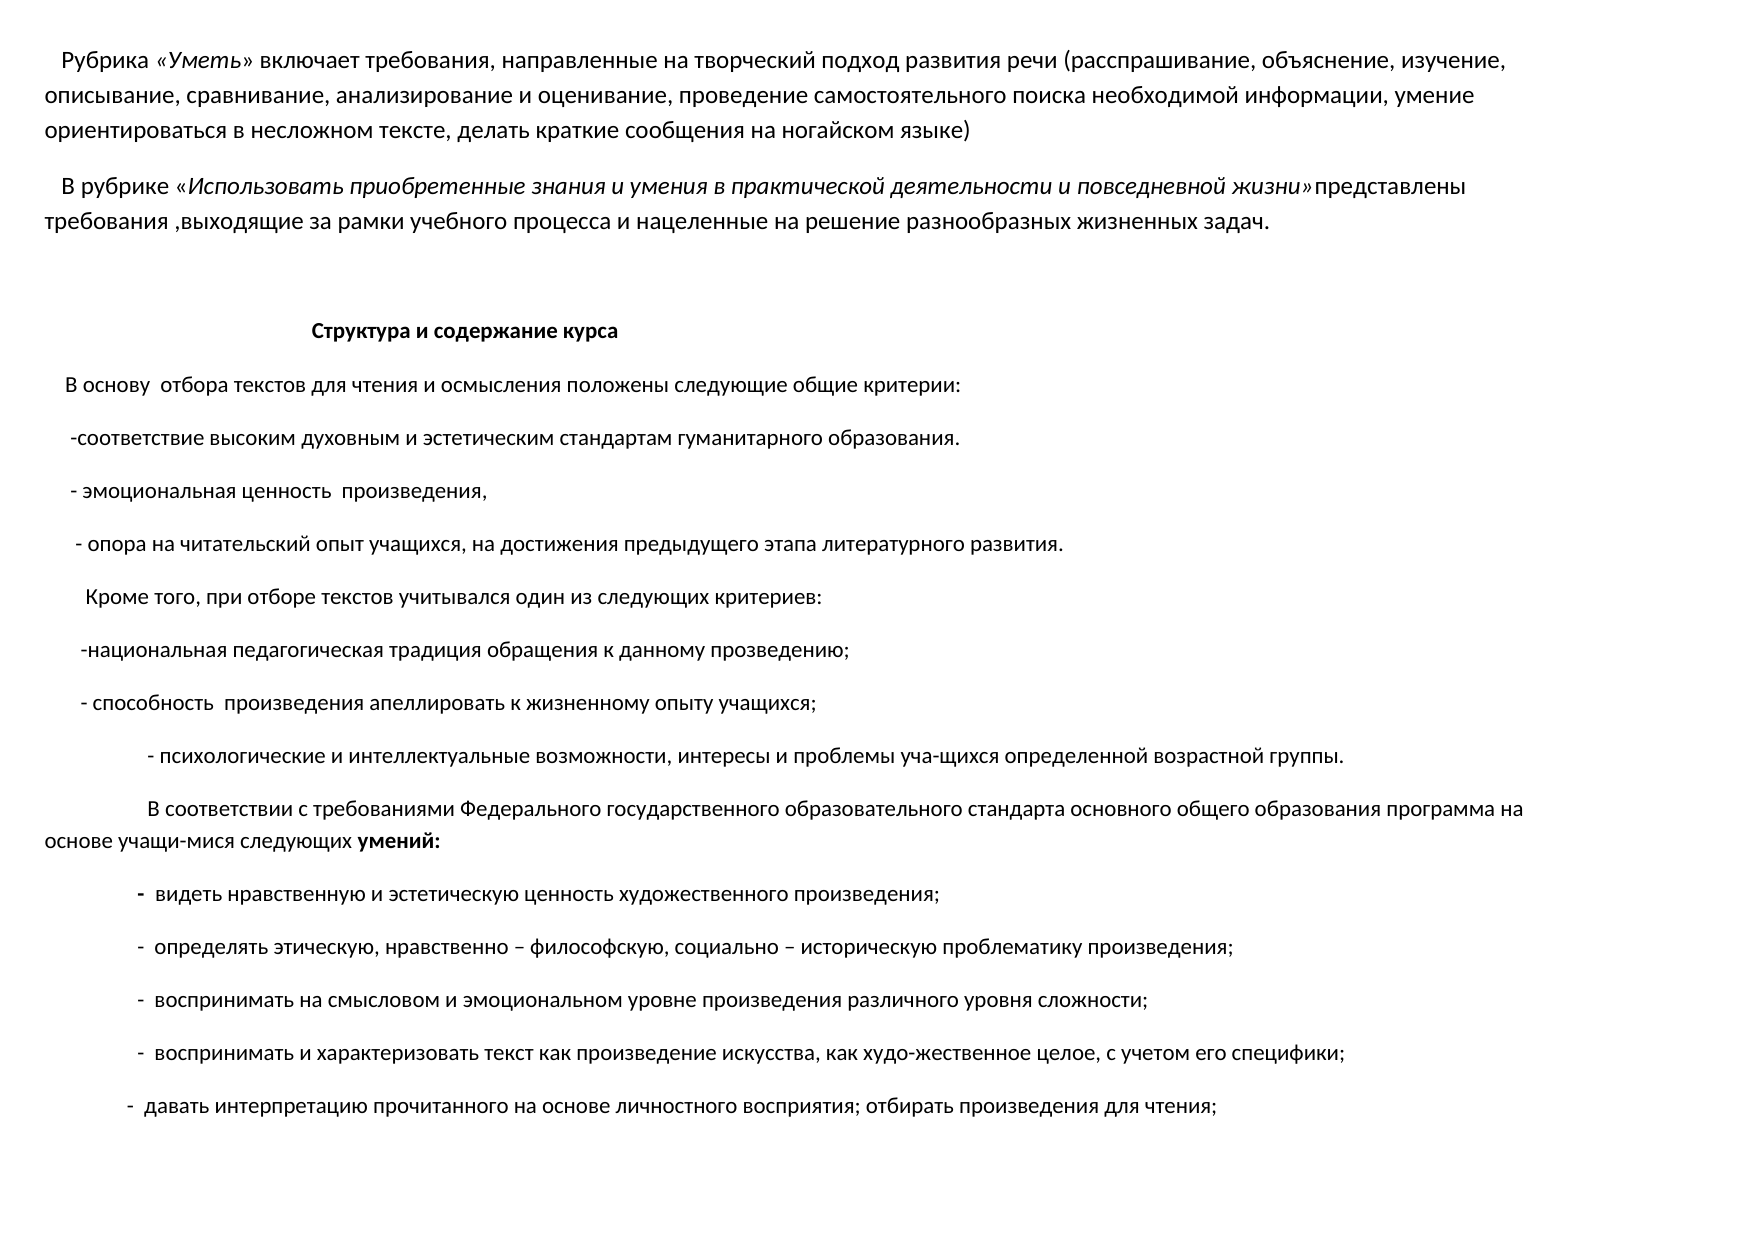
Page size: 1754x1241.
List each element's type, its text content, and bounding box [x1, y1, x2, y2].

text - видеть нравственную и эстетическую ценность художественного произведения; [44, 879, 1636, 907]
text Рубрика «Уметь» включает требования, направленные на творческий подход развития речи (расспрашивание, объяснение, изучение, описывание, сравнивание, анализирование и оценивание, проведение самостоятельного поиска необходимой информации, умение ориентироваться в несложном тексте, делать краткие сообщения на ногайском языке) [44, 44, 1636, 145]
text - воспринимать и характеризовать текст как произведение искусства, как худо-жественное целое, с учетом его специфики; [44, 1038, 1636, 1066]
text - психологические и интеллектуальные возможности, интересы и проблемы уча-щихся определенной возрастной группы. [44, 741, 1636, 769]
text - воспринимать на смысловом и эмоциональном уровне произведения различного уровня сложности; [44, 985, 1636, 1013]
text -соответствие высоким духовным и эстетическим стандартам гуманитарного образования. [44, 423, 1636, 451]
text В соответствии с требованиями Федерального государственного образовательного стандарта основного общего образования программа на основе учащи-мися следующих умений: [44, 794, 1636, 854]
text В основу отбора текстов для чтения и осмысления положены следующие общие критерии: [44, 370, 1636, 398]
text -национальная педагогическая традиция обращения к данному прозведению; [44, 635, 1636, 663]
text Структура и содержание курса [44, 317, 1636, 345]
text - эмоциональная ценность произведения, [44, 476, 1636, 504]
text - способность произведения апеллировать к жизненному опыту учащихся; [44, 688, 1636, 716]
text Кроме того, при отборе текстов учитывался один из следующих критериев: [44, 582, 1636, 610]
text - определять этическую, нравственно – философскую, социально – историческую проблематику произведения; [44, 932, 1636, 960]
text В рубрике «Использовать приобретенные знания и умения в практической деятельности и повседневной жизни»представлены требования ,выходящие за рамки учебного процесса и нацеленные на решение разнообразных жизненных задач. [44, 170, 1636, 236]
text - опора на читательский опыт учащихся, на достижения предыдущего этапа литературного развития. [44, 529, 1636, 557]
text - давать интерпретацию прочитанного на основе личностного восприятия; отбирать произведения для чтения; [44, 1091, 1636, 1119]
